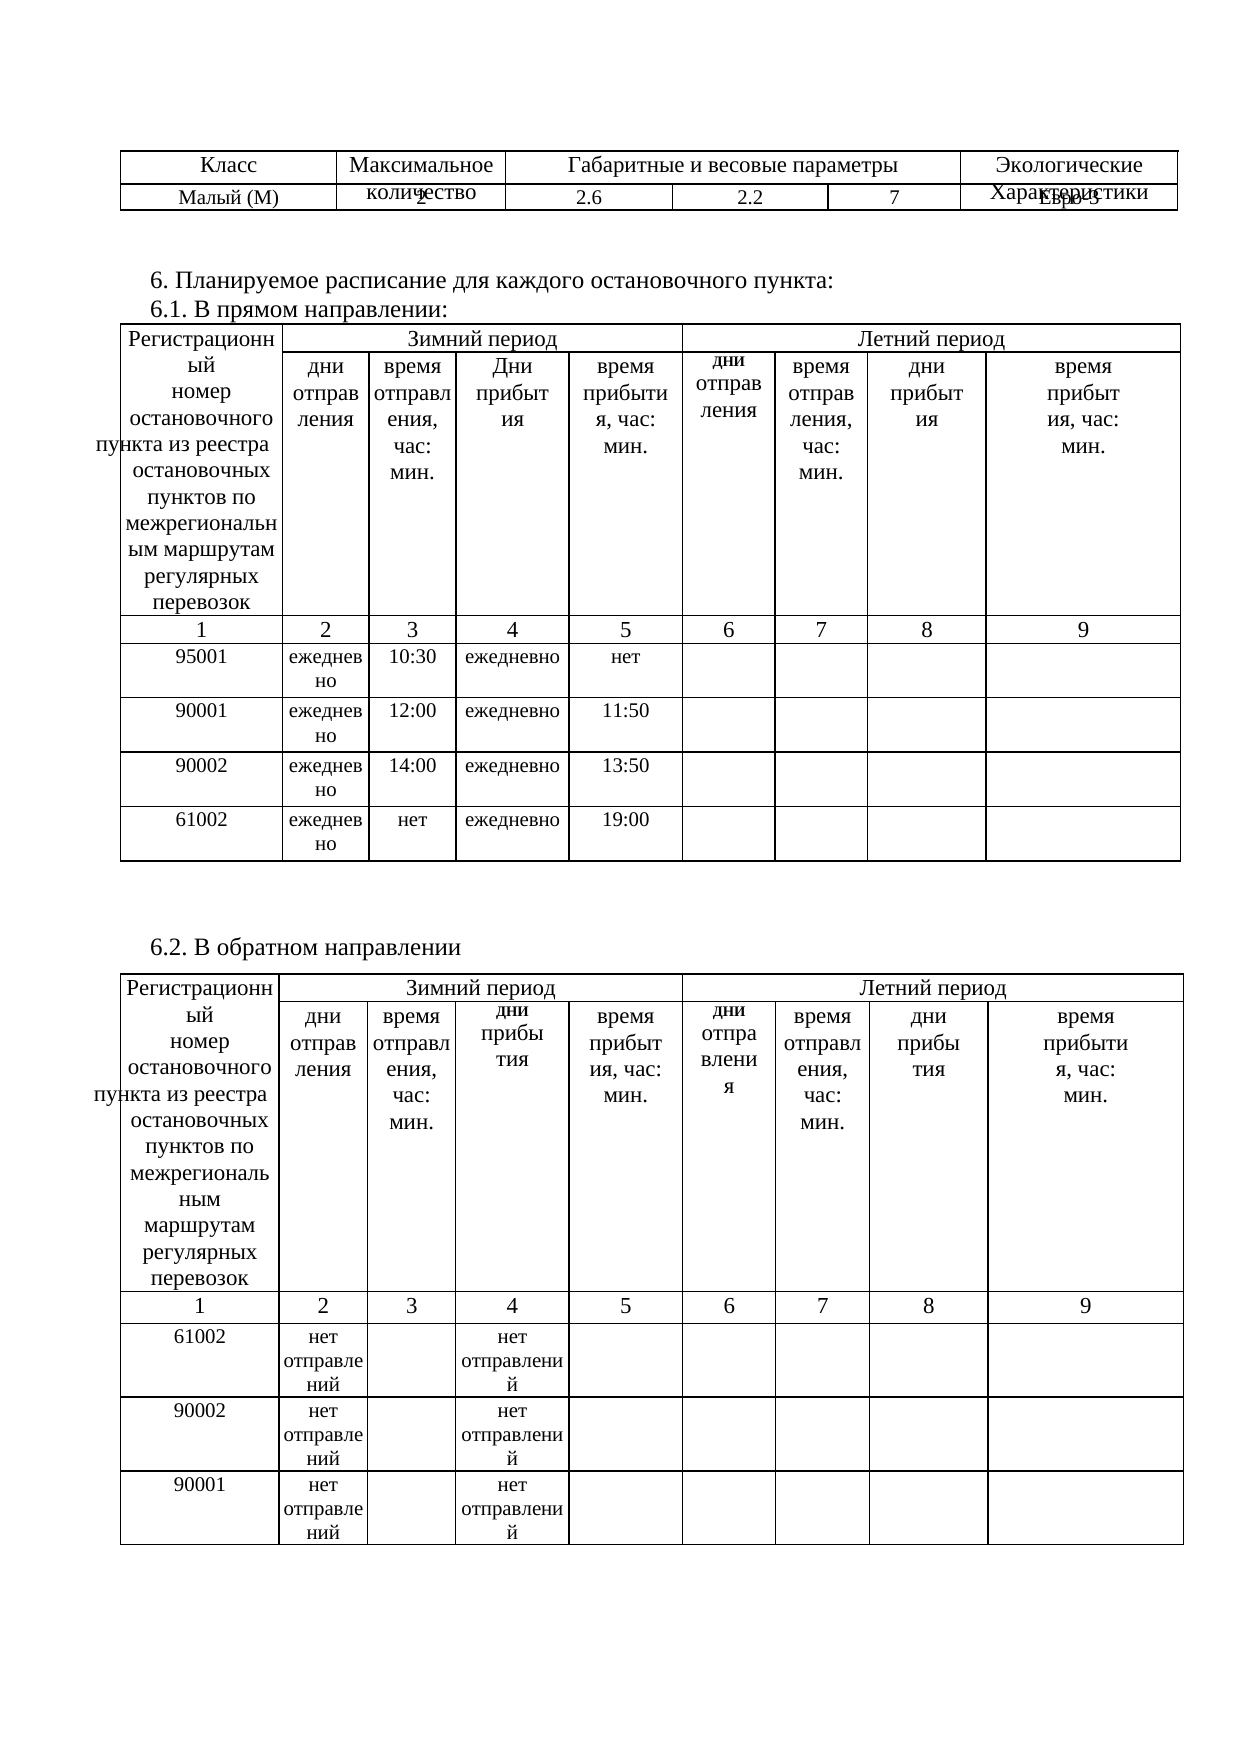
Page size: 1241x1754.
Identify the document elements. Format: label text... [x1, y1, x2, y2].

table_cell 3 [368, 1292, 455, 1322]
table_cell ежедневно [457, 753, 568, 806]
table_cell [683, 753, 774, 806]
table_cell 5 [570, 1292, 682, 1322]
table_cell дни прибыт ия [868, 353, 985, 614]
table_cell 2 [280, 1292, 367, 1322]
table_cell [870, 1472, 987, 1544]
table_cell [683, 807, 774, 860]
table_header Летний период [683, 325, 1180, 351]
table_cell [868, 644, 985, 697]
table_cell 61002 [121, 807, 282, 860]
table_cell нет отправлений [280, 1472, 367, 1544]
table_cell ДНИ отправ ления [683, 353, 774, 614]
table_cell ежедневно [457, 644, 568, 697]
table_cell дни отправ ления [280, 1002, 367, 1291]
table_cell [987, 698, 1180, 751]
table_cell 6 [683, 1292, 775, 1322]
table_cell 11:50 [570, 698, 682, 751]
table_cell 2.2 [673, 185, 827, 209]
table_cell время прибыт ия, час: мин. [987, 353, 1180, 614]
table_cell [368, 1398, 455, 1470]
table_cell нет отправлений [280, 1324, 367, 1396]
table_cell 14:00 [370, 753, 455, 806]
table_cell 2 [283, 616, 368, 642]
table_cell время отправл ения, час: мин. [370, 353, 455, 614]
table_cell 90002 [121, 753, 282, 806]
table_cell ежедневно [283, 753, 368, 806]
table_cell ДНИ отпра влени я [683, 1002, 775, 1291]
table_cell [776, 807, 867, 860]
text 6. Планируемое расписание для каждого остановочного пункта: [150, 266, 1090, 294]
table_cell 12:00 [370, 698, 455, 751]
table_cell 95001 [121, 644, 282, 697]
table_cell 1 [121, 1292, 278, 1322]
table_cell 3 [370, 616, 455, 642]
table_cell 9 [989, 1292, 1183, 1322]
table_cell 90001 [121, 698, 282, 751]
table_cell [987, 644, 1180, 697]
table_cell 2.6 [506, 185, 672, 209]
table_cell [776, 753, 867, 806]
table_cell [868, 753, 985, 806]
table_cell дни отправ ления [283, 353, 368, 614]
table_cell нет отправлений [456, 1472, 568, 1544]
table_header Зимний период [280, 975, 682, 1001]
table_cell 90002 [121, 1398, 278, 1470]
table_cell нет отправлений [456, 1324, 568, 1396]
table_cell 10:30 [370, 644, 455, 697]
table_cell [683, 644, 774, 697]
table_cell [776, 1324, 869, 1396]
table_cell [868, 698, 985, 751]
table_header Габаритные и весовые параметры [506, 152, 960, 183]
table_cell [987, 807, 1180, 860]
table_cell ДНИ прибы тия [456, 1002, 568, 1291]
table_cell [989, 1398, 1183, 1470]
table_header Зимний период [283, 325, 682, 351]
table_cell ежедневно [457, 807, 568, 860]
table_cell 7 [776, 616, 867, 642]
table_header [121, 975, 278, 1291]
table_cell [989, 1324, 1183, 1396]
table_header Регистрационный номер остановочного пункта из реестра остановочных пунктов по межрегиональным маршрутам регулярных перевозок [121, 325, 282, 614]
table_cell время отправл ения, час: мин. [368, 1002, 455, 1291]
table_cell ежедневно [283, 644, 368, 697]
table_cell [683, 698, 774, 751]
table_cell 90001 [121, 1472, 278, 1544]
table_cell 61002 [121, 1324, 278, 1396]
table_cell [776, 1472, 869, 1544]
table_cell 8 [870, 1292, 987, 1322]
text 6.2. В обратном направлении [150, 932, 1090, 960]
table_cell 9 [987, 616, 1180, 642]
table_cell время прибыт ия, час: мин. [570, 1002, 682, 1291]
table_header Максимальное количество [337, 152, 505, 183]
table_cell [987, 753, 1180, 806]
table_cell 4 [456, 1292, 568, 1322]
table_cell 2 [337, 185, 505, 209]
table_cell нет [370, 807, 455, 860]
table_cell [683, 1472, 775, 1544]
table_cell время отправл ения, час: мин. [776, 1002, 869, 1291]
table_cell [870, 1324, 987, 1396]
table_cell нет отправлений [456, 1398, 568, 1470]
table_cell [683, 1398, 775, 1470]
table_cell 7 [829, 185, 960, 209]
table_cell [868, 807, 985, 860]
table_cell дни прибы тия [870, 1002, 987, 1291]
table_cell 13:50 [570, 753, 682, 806]
table_cell [776, 644, 867, 697]
table_cell 4 [457, 616, 568, 642]
table_cell 6 [683, 616, 774, 642]
table_cell 8 [868, 616, 985, 642]
table_cell ежедневно [457, 698, 568, 751]
table_cell 1 [121, 616, 282, 642]
table_cell [570, 1398, 682, 1470]
table_cell ежедневно [283, 807, 368, 860]
table_cell [776, 698, 867, 751]
table_cell [776, 1398, 869, 1470]
table_cell нет [570, 644, 682, 697]
table_cell [368, 1324, 455, 1396]
table_cell [870, 1398, 987, 1470]
text 6.1. В прямом направлении: [150, 294, 1090, 323]
table_cell 7 [776, 1292, 869, 1322]
table_cell [989, 1472, 1183, 1544]
table_header Летний период [683, 975, 1183, 1001]
table_cell Дни прибыт ия [457, 353, 568, 614]
table_cell время прибыти я, час: мин. [989, 1002, 1183, 1291]
table_cell 5 [570, 616, 682, 642]
table_cell [570, 1472, 682, 1544]
table_cell Евро-3 [961, 185, 1177, 209]
table_cell [683, 1324, 775, 1396]
table_cell нет отправлений [280, 1398, 367, 1470]
table_cell ежедневно [283, 698, 368, 751]
table_header Класс [121, 152, 336, 183]
table_cell 19:00 [570, 807, 682, 860]
table_cell [570, 1324, 682, 1396]
table_cell время отправ ления, час: мин. [776, 353, 867, 614]
table_cell [368, 1472, 455, 1544]
table_cell Малый (М) [121, 185, 336, 209]
table_header Экологические Характеристики [961, 152, 1177, 183]
table_cell время прибыти я, час: мин. [570, 353, 682, 614]
